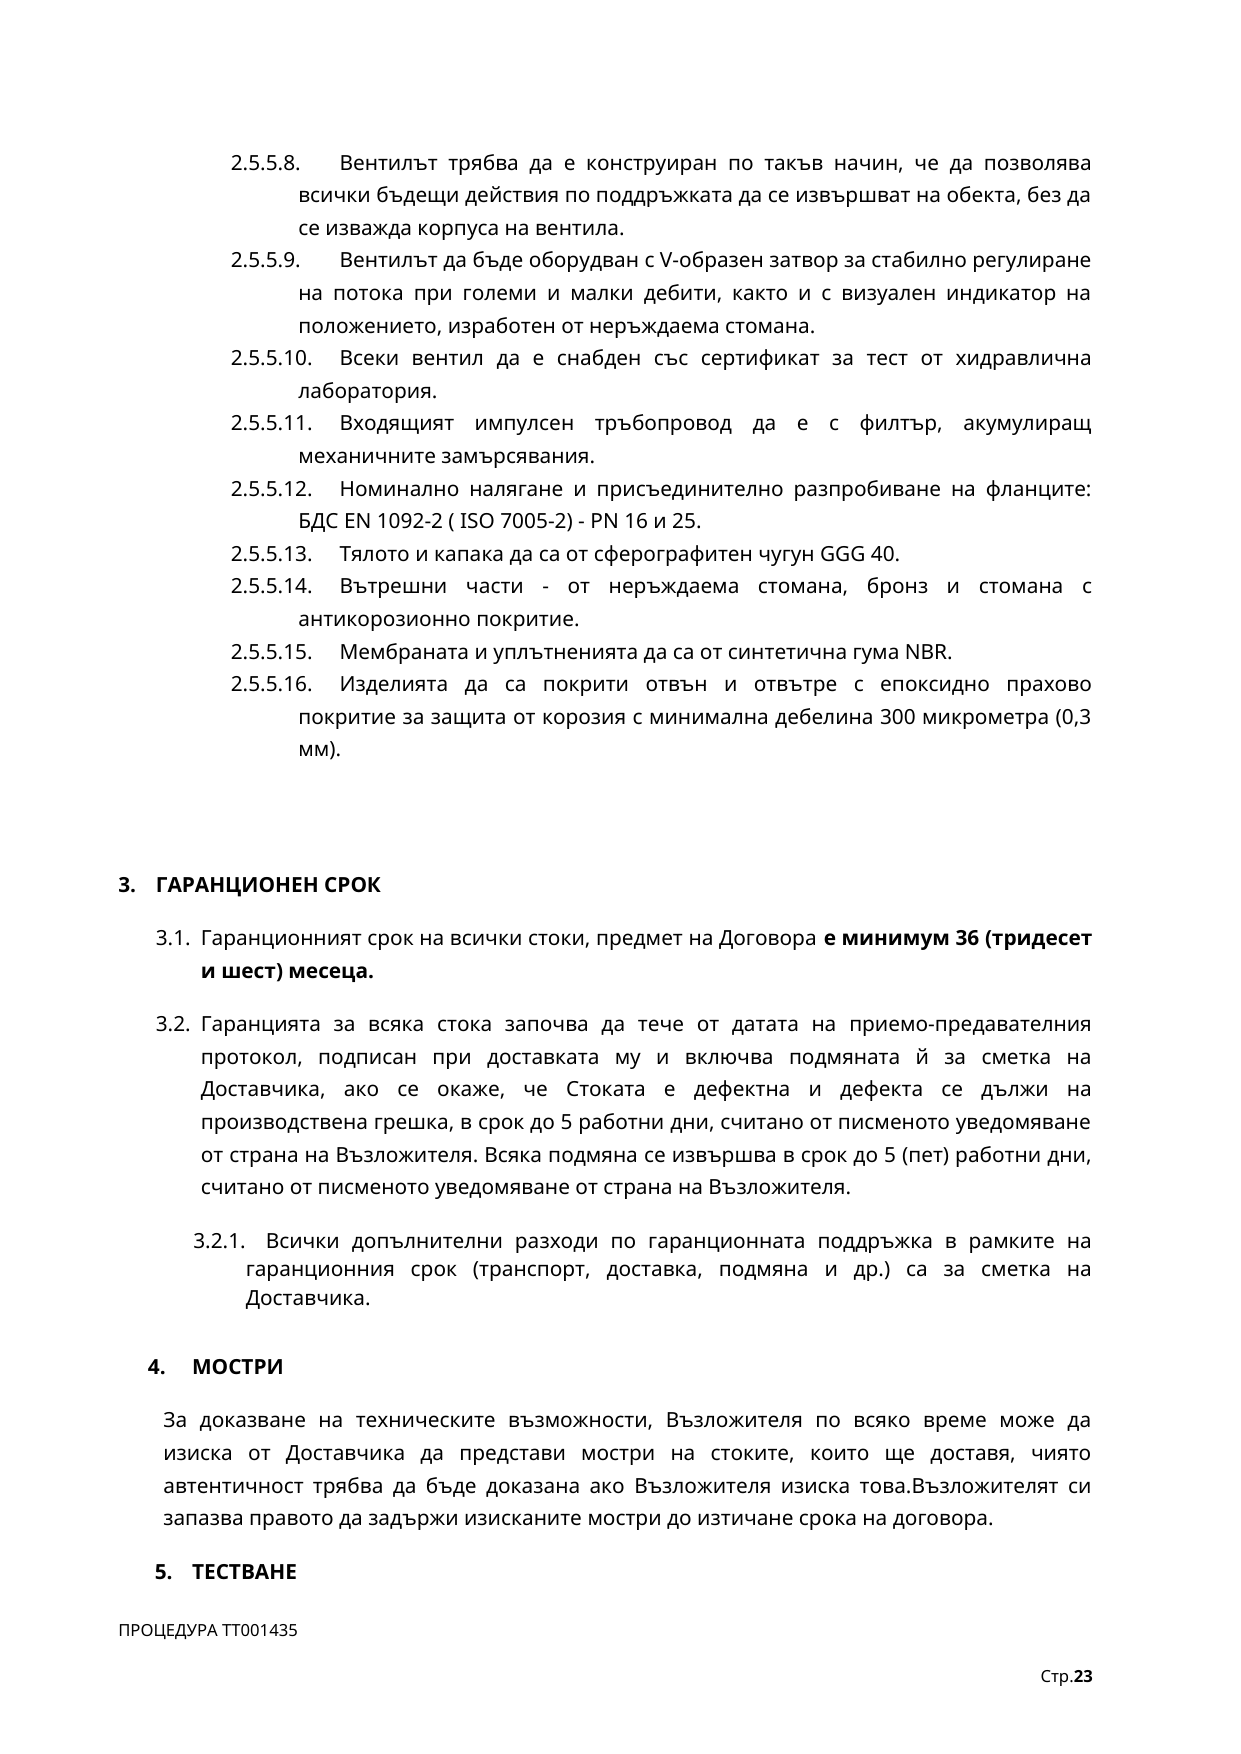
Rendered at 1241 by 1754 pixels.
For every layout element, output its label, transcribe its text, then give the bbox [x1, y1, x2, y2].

list Гаранционният срок на всички стоки, предмет на Договора е минимум 36 (тридесет и шест) месеца. [156, 923, 1092, 984]
list Входящият импулсен тръбопровод да е с филтър, акумулиращ механичните замърсявания. [231, 408, 1092, 469]
list Вътрешни части - от неръждаема стомана, бронз и стомана с антикорозионно покритие. [231, 572, 1092, 633]
list Мембраната и уплътненията да са от синтетична гума NBR. [231, 637, 1092, 665]
list Вентилът да бъде оборудван с V-образен затвор за стабилно регулиране на потока при големи и малки дебити, както и с визуален индикатор на положението, изработен от неръждаема стомана. [231, 246, 1092, 339]
list Вентилът трябва да е конструиран по такъв начин, че да позволява всички бъдещи действия по поддръжката да се извършват на обекта, без да се изважда корпуса на вентила. [231, 148, 1092, 241]
list ГАРАНЦИОНЕН СРОК [118, 870, 1092, 898]
list Номинално налягане и присъединително разпробиване на фланците: БДС EN 1092-2 ( ISO 7005-2) - PN 16 и 25. [231, 474, 1092, 535]
list Изделията да са покрити отвън и отвътре с епоксидно прахово покритие за защита от корозия с минимална дебелина 300 микрометра (0,3 мм). [231, 669, 1092, 763]
text За доказване на техническите възможности, Възложителя по всяко време може да изиска от Доставчика да представи мостри на стоките, които ще доставя, чиято автентичност трябва да бъде доказана ако Възложителя изиска това.Възложителят си запазва правото да задържи изисканите мостри до изтичане срока на договора. [163, 1406, 1092, 1532]
list Тялото и капака да са от сферографитен чугун GGG 40. [231, 539, 1092, 567]
list МОСТРИ [148, 1352, 1092, 1381]
list Всеки вентил да е снабден със сертификат за тест от хидравлична лаборатория. [231, 343, 1092, 404]
list Всички допълнителни разходи по гаранционната поддръжка в рамките на гаранционния срок (транспорт, доставка, подмяна и др.) са за сметка на Доставчика. [193, 1226, 1092, 1311]
list ТЕСТВАНЕ [154, 1557, 1092, 1585]
list Гаранцията за всяка стока започва да тече от датата на приемо-предавателния протокол, подписан при доставката му и включва подмяната й за сметка на Доставчика, ако се окаже, че Стоката е дефектна и дефекта се дължи на производствена грешка, в срок до 5 работни дни, считано от писменото уведомяване от страна на Възложителя. Всяка подмяна се извършва в срок до 5 (пет) работни дни, считано от писменото уведомяване от страна на Възложителя. [156, 1009, 1092, 1201]
